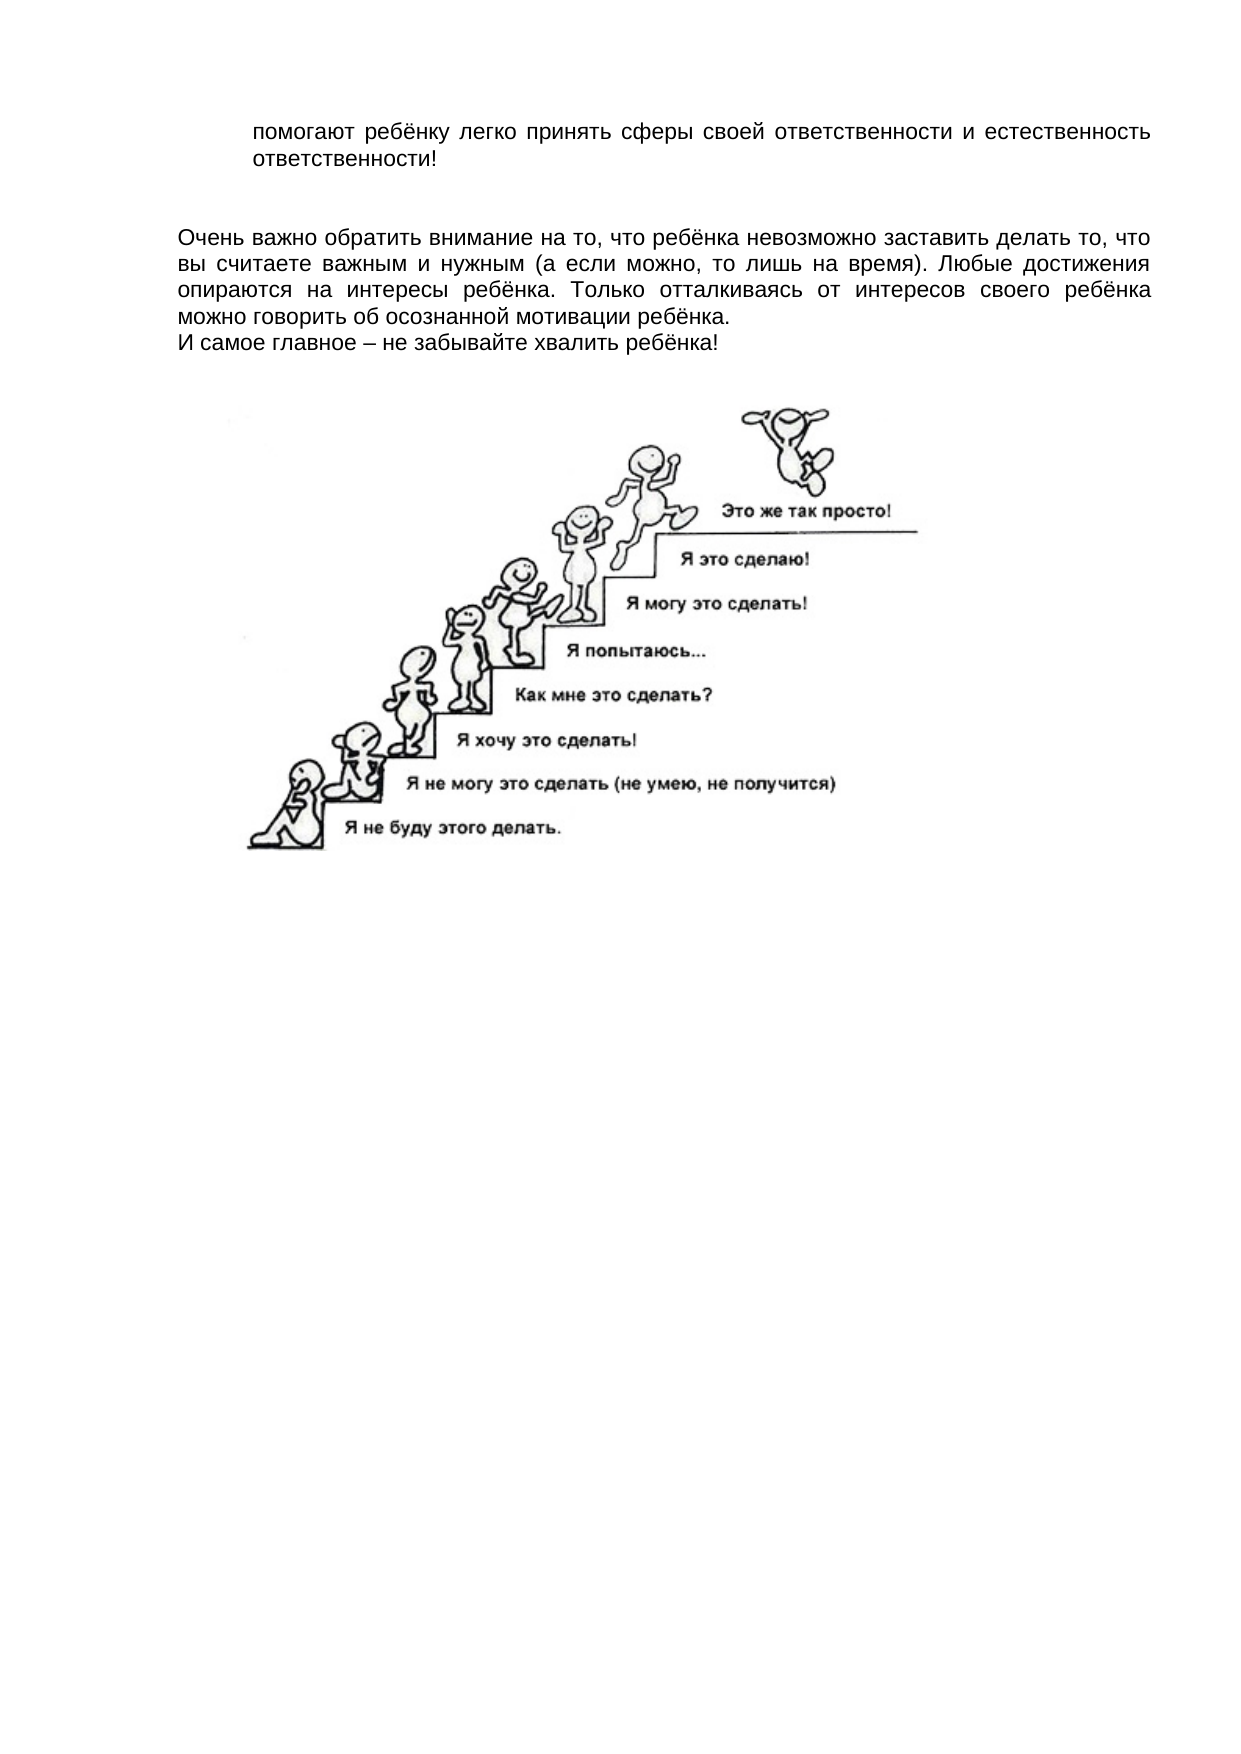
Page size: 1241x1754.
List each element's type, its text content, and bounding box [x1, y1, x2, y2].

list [252, 118, 1152, 171]
picture [177, 381, 959, 851]
text И самое главное – не забывайте хвалить ребёнка! [177, 329, 1152, 355]
text Очень важно обратить внимание на то, что ребёнка невозможно заставить делать то, что вы считаете важным и нужным (а если можно, то лишь на время). Любые достижения опираются на интересы ребёнка. Только отталкиваясь от интересов своего ребёнка можно говорить об осознанной мотивации ребёнка. [177, 223, 1152, 329]
